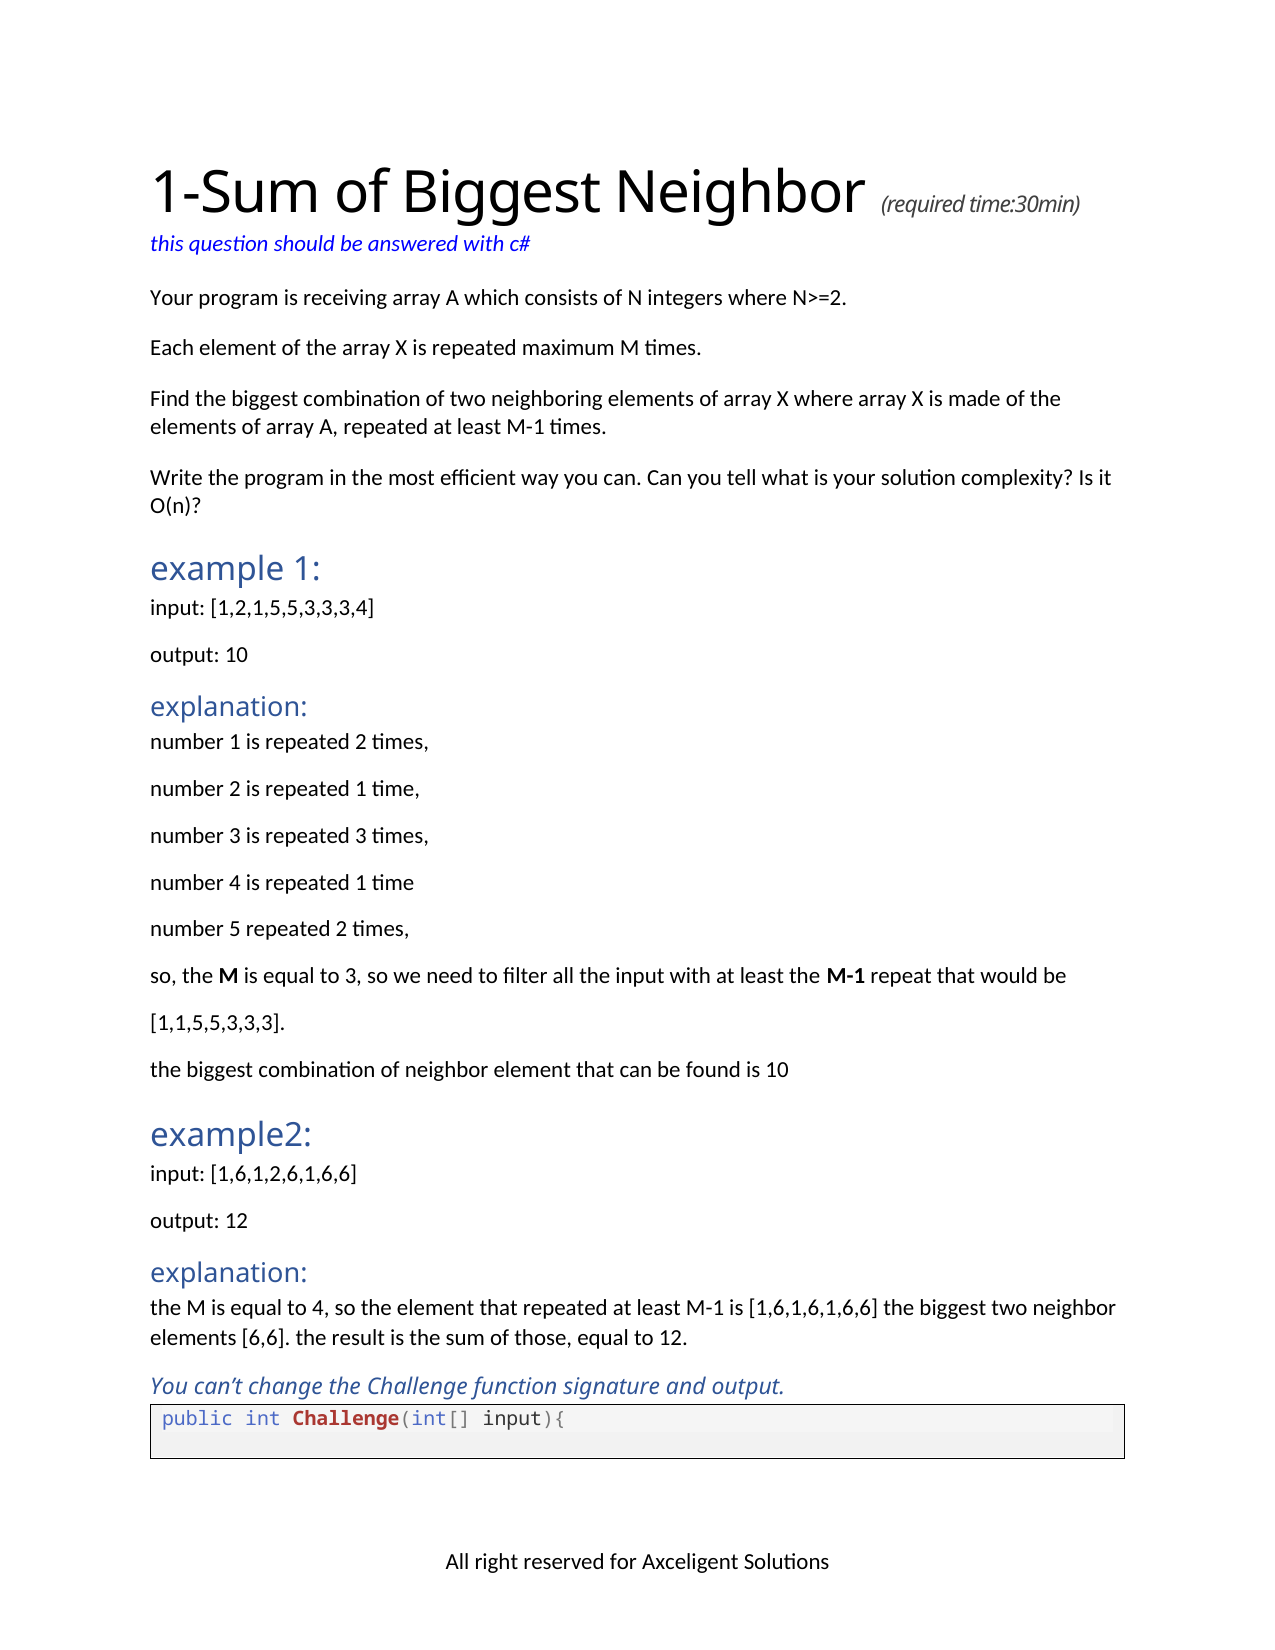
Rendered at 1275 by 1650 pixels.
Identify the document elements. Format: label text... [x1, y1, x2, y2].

subtitle example2: [150, 1110, 1125, 1156]
text Find the biggest combination of two neighboring elements of array X where array X is made of the elements of array A, repeated at least M-1 times. [150, 384, 1125, 441]
text the biggest combination of neighbor element that can be found is 10 [150, 1055, 1125, 1083]
text so, the M is equal to 3, so we need to filter all the input with at least the M-1 repeat that would be [150, 961, 1125, 989]
text this question should be answered with c# [150, 229, 1125, 257]
text Write the program in the most efficient way you can. Can you tell what is your solution complexity? Is it O(n)? [150, 463, 1125, 519]
title 1-Sum of Biggest Neighbor (required time:30min) [150, 150, 1125, 229]
text number 1 is repeated 2 times, [150, 727, 1125, 755]
subtitle You can’t change the Challenge function signature and output. [150, 1370, 1125, 1401]
text [1,1,5,5,3,3,3]. [150, 1008, 1125, 1036]
subtitle example 1: [150, 544, 1125, 590]
text Each element of the array X is repeated maximum M times. [150, 333, 1125, 362]
text input: [1,6,1,2,6,1,6,6] [150, 1159, 1125, 1187]
text number 5 repeated 2 times, [150, 914, 1125, 942]
subtitle explanation: [150, 687, 1125, 724]
text Your program is receiving array A which consists of N integers where N>=2. [150, 283, 1125, 311]
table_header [151, 1405, 1124, 1457]
text number 2 is repeated 1 time, [150, 774, 1125, 802]
text number 4 is repeated 1 time [150, 868, 1125, 896]
text output: 10 [150, 640, 1125, 668]
subtitle explanation: [150, 1253, 1125, 1290]
text input: [1,2,1,5,5,3,3,3,4] [150, 593, 1125, 621]
text output: 12 [150, 1206, 1125, 1234]
text the M is equal to 4, so the element that repeated at least M-1 is [1,6,1,6,1,6,6] the biggest two neighbor elements [6,6]. the result is the sum of those, equal to 12. [150, 1293, 1125, 1351]
text number 3 is repeated 3 times, [150, 821, 1125, 849]
